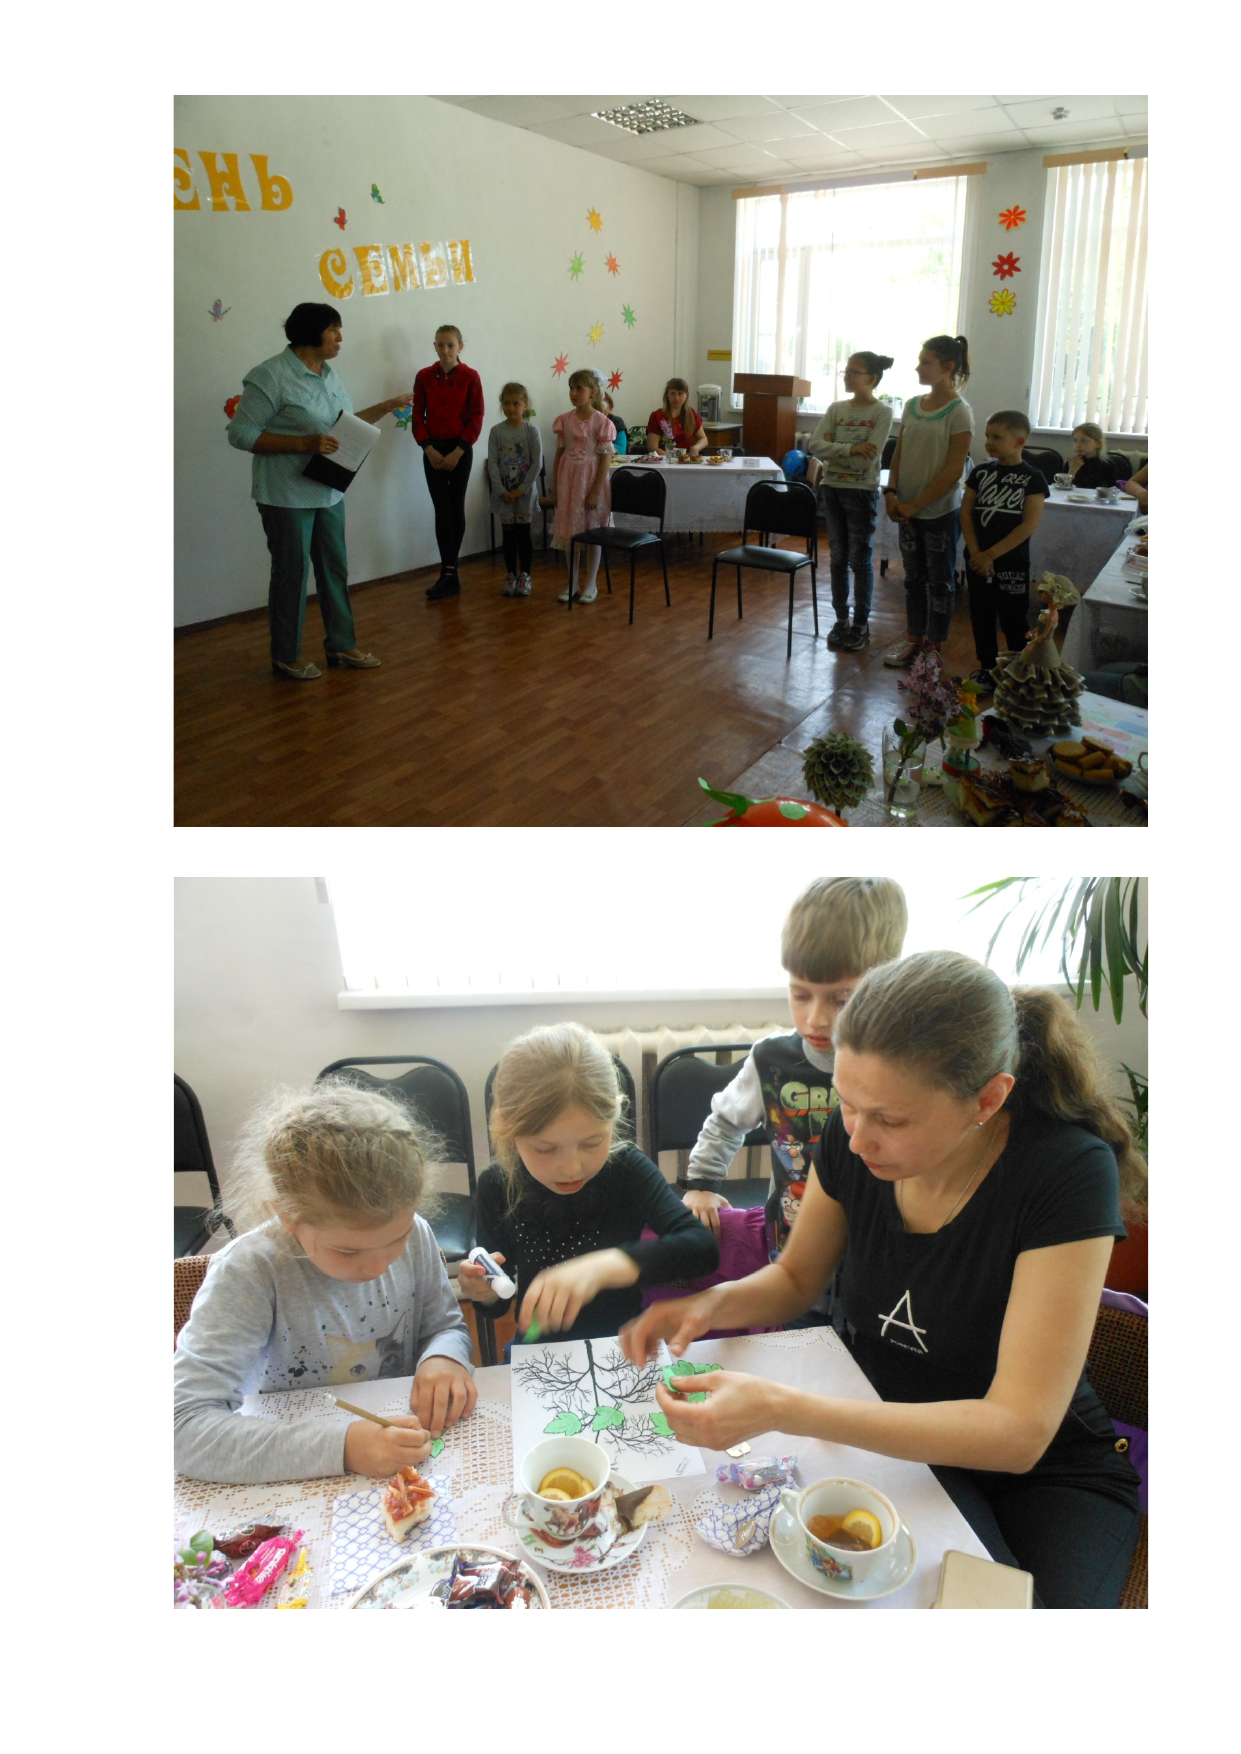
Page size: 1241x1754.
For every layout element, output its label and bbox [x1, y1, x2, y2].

picture [173, 877, 1149, 1609]
picture [173, 95, 1148, 827]
